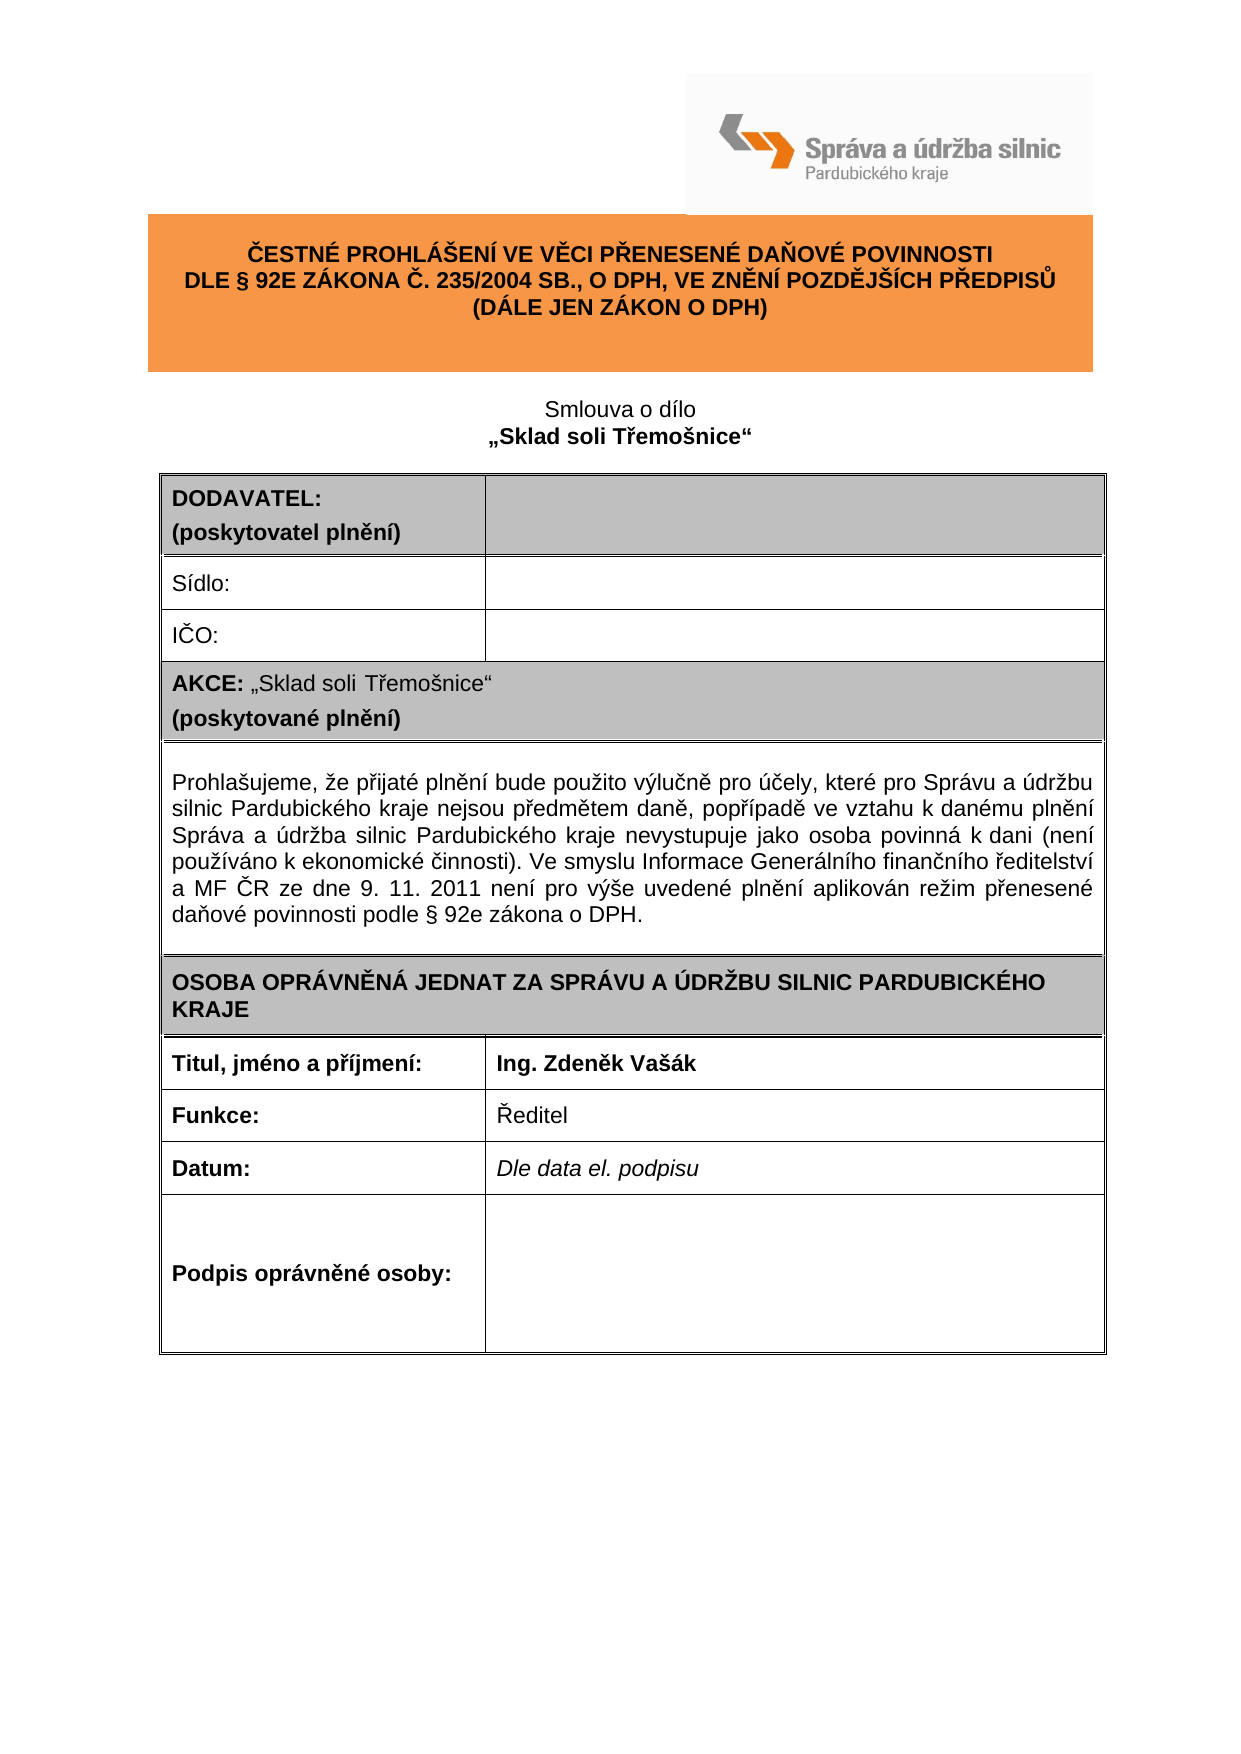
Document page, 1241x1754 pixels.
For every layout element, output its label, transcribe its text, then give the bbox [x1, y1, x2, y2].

table_header DODAVATEL: (poskytovatel plnění) [162, 476, 485, 554]
table_cell AKCE: „Sklad soli Třemošnice“ (poskytované plnění) [162, 662, 1104, 739]
table_cell Dle data el. podpisu [486, 1142, 1104, 1194]
table_cell Sídlo: [160, 554, 485, 608]
table_cell Podpis oprávněné osoby: [162, 1195, 485, 1352]
text dle § 92e zákona č. 235/2004 Sb., o DPH, ve znění pozdějších předpisů (dále jen zákon o DPH) [148, 267, 1093, 320]
text čestné Prohlášení ve věci přenesené daňové povinnosti [148, 241, 1093, 267]
table_cell [486, 610, 1104, 661]
table_header [486, 476, 1104, 554]
text Smlouva o dílo [148, 396, 1093, 423]
table_cell Funkce: [162, 1090, 485, 1141]
picture [686, 73, 1093, 215]
table_cell Ing. Zdeněk Vašák [486, 1034, 1105, 1089]
table_cell Ředitel [486, 1090, 1104, 1141]
text „Sklad soli Třemošnice“ [148, 423, 1093, 449]
table_cell IČO: [162, 610, 485, 661]
table_cell Prohlašujeme, že přijaté plnění bude použito výlučně pro účely, které pro Správu a údržbu silnic Pardubického kraje nejsou předmětem daně, popřípadě ve vztahu k danému plnění Správa a údržba silnic Pardubického kraje nevystupuje jako osoba povinná k dani (není používáno k ekonomické činnosti). Ve smyslu Informace Generálního finančního ředitelství a MF ČR ze dne 9. 11. 2011 není pro výše uvedené plnění aplikován režim přenesené daňové povinnosti podle § 92e zákona o DPH. [162, 740, 1104, 953]
table_cell [486, 554, 1105, 608]
table_cell osoba oprávněná jednat za SPRÁVU A ÚDRŽBU SILNIC PARDUBICKÉHO KRAJE [162, 954, 1104, 1034]
table_cell Titul, jméno a příjmení: [160, 1034, 485, 1089]
table_cell Datum: [162, 1142, 485, 1194]
table_cell [486, 1195, 1104, 1352]
